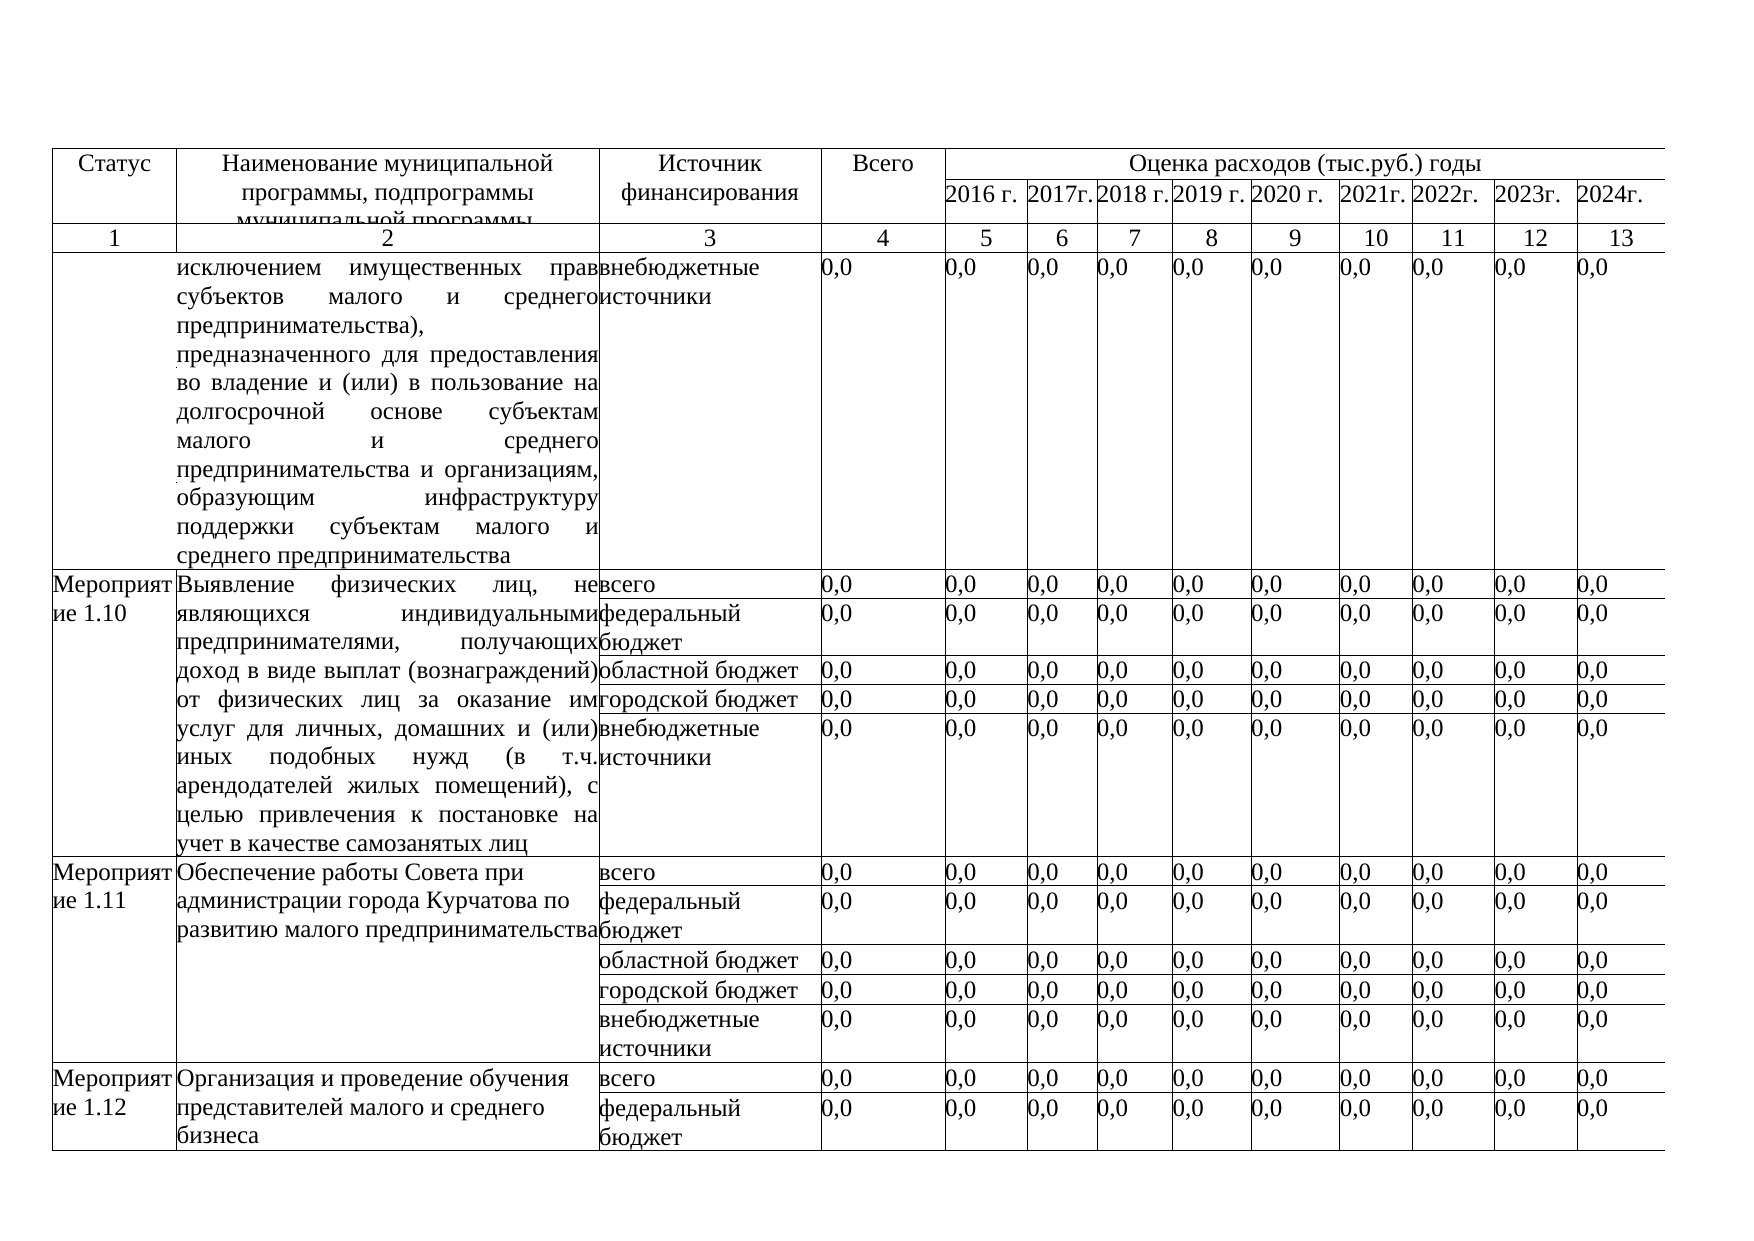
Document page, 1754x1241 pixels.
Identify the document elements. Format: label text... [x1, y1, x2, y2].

table_cell 8 [1173, 224, 1251, 252]
table_cell 0,0 [946, 886, 1027, 944]
table_cell 0,0 [1340, 599, 1412, 655]
table_cell 0,0 [1413, 570, 1494, 598]
table_cell 0,0 [1028, 253, 1097, 569]
table_cell 0,0 [1340, 570, 1412, 598]
table_cell 0,0 [946, 1093, 1027, 1150]
table_cell 0,0 [822, 253, 945, 569]
table_cell 0,0 [1252, 945, 1339, 974]
table_cell 0,0 [1173, 656, 1251, 684]
table_cell 0,0 [822, 570, 945, 598]
table_cell 0,0 [1252, 1093, 1339, 1150]
table_cell 0,0 [1578, 975, 1665, 1003]
table_cell 0,0 [1340, 886, 1412, 944]
table_cell 7 [1098, 224, 1172, 252]
table_cell 1 [53, 224, 176, 252]
table_cell 0,0 [1413, 857, 1494, 885]
table_cell 12 [1495, 224, 1577, 252]
table_cell 0,0 [1252, 857, 1339, 885]
table_cell 0,0 [1173, 1005, 1251, 1062]
table_cell 2016 г. [946, 180, 1027, 223]
table_cell 0,0 [946, 253, 1027, 569]
table_cell 0,0 [1578, 1063, 1665, 1092]
table_cell 0,0 [1495, 253, 1577, 569]
table_cell 0,0 [1252, 253, 1339, 569]
table_cell 0,0 [1028, 945, 1097, 974]
table_cell 0,0 [946, 1005, 1027, 1062]
table_cell 0,0 [822, 857, 945, 885]
table_cell 0,0 [946, 685, 1027, 713]
table_cell 0,0 [1028, 714, 1097, 856]
table_cell 0,0 [1495, 656, 1577, 684]
table_cell 2 [177, 224, 599, 252]
table_cell 0,0 [822, 975, 945, 1003]
table_cell 0,0 [1413, 1093, 1494, 1150]
table_cell 9 [1252, 224, 1339, 252]
table_cell 0,0 [1098, 975, 1172, 1003]
table_cell 0,0 [1252, 886, 1339, 944]
table_cell 0,0 [1173, 857, 1251, 885]
table_cell 0,0 [1413, 1005, 1494, 1062]
table_cell 0,0 [1173, 1093, 1251, 1150]
table_cell 0,0 [1413, 945, 1494, 974]
table_cell Выявление физических лиц, не являющихся индивидуальными предпринимателями, получающих доход в виде выплат (вознаграждений) от физических лиц за оказание им услуг для личных, домашних и (или) иных подобных нужд (в т.ч. арендодателей жилых помещений), с целью привлечения к постановке на учет в качестве самозанятых лиц [177, 570, 599, 856]
table_cell 0,0 [1252, 599, 1339, 655]
table_cell 0,0 [946, 714, 1027, 856]
table_header Оценка расходов (тыс.руб.) годы [946, 149, 1665, 179]
table_cell 0,0 [1252, 1063, 1339, 1092]
table_cell 0,0 [1578, 857, 1665, 885]
table_cell Мероприятие 1.11 [53, 857, 176, 1062]
table_cell 2021г. [1340, 180, 1412, 223]
table_cell 0,0 [822, 1063, 945, 1092]
table_cell 0,0 [1340, 975, 1412, 1003]
table_cell 0,0 [1495, 1063, 1577, 1092]
table_cell 0,0 [1028, 570, 1097, 598]
table_cell 0,0 [946, 599, 1027, 655]
table_cell областной бюджет [600, 656, 821, 684]
table_cell 0,0 [1578, 1005, 1665, 1062]
table_cell 0,0 [1413, 1063, 1494, 1092]
table_cell внебюджетные источники [600, 253, 821, 569]
table_cell 0,0 [1340, 945, 1412, 974]
table_cell 0,0 [822, 1005, 945, 1062]
table_cell 0,0 [1340, 253, 1412, 569]
table_cell 0,0 [1340, 1063, 1412, 1092]
table_cell Обеспечение работы Совета при администрации города Курчатова по развитию малого предпринимательства [177, 857, 599, 1062]
table_cell 0,0 [1252, 570, 1339, 598]
table_cell 0,0 [1413, 975, 1494, 1003]
table_cell городской бюджет [600, 685, 821, 713]
table_cell 0,0 [946, 570, 1027, 598]
table_cell 0,0 [1098, 1093, 1172, 1150]
table_cell 0,0 [1495, 886, 1577, 944]
table_cell 0,0 [1098, 599, 1172, 655]
table_cell 0,0 [1340, 685, 1412, 713]
table_cell 0,0 [1028, 1005, 1097, 1062]
table_cell 0,0 [1495, 857, 1577, 885]
table_cell 0,0 [1578, 656, 1665, 684]
table_cell 0,0 [1028, 857, 1097, 885]
table_header Источник финансирования [600, 149, 821, 223]
table_cell 0,0 [822, 656, 945, 684]
table_cell 0,0 [822, 599, 945, 655]
table_cell 4 [822, 224, 945, 252]
table_cell 2019 г. [1173, 180, 1251, 223]
table_cell 0,0 [946, 857, 1027, 885]
table_cell 0,0 [1340, 1005, 1412, 1062]
table_cell 0,0 [1098, 886, 1172, 944]
table_cell 0,0 [1173, 886, 1251, 944]
table_cell 0,0 [1173, 685, 1251, 713]
table_cell 0,0 [1578, 945, 1665, 974]
table_cell 0,0 [822, 685, 945, 713]
table_cell 3 [600, 224, 821, 252]
table_cell внебюджетные источники [600, 1005, 821, 1062]
table_cell областной бюджет [600, 945, 821, 974]
table_cell Организация и проведение обучения представителей малого и среднего бизнеса [177, 1063, 599, 1150]
table_cell 6 [1028, 224, 1097, 252]
table_cell всего [600, 570, 821, 598]
table_cell 0,0 [1495, 975, 1577, 1003]
table_cell 0,0 [1413, 656, 1494, 684]
table_cell всего [600, 857, 821, 885]
table_cell 0,0 [946, 656, 1027, 684]
table_cell 0,0 [1252, 975, 1339, 1003]
table_cell 0,0 [1578, 685, 1665, 713]
table_cell 0,0 [822, 945, 945, 974]
table_cell 0,0 [1578, 599, 1665, 655]
table_cell 0,0 [822, 1093, 945, 1150]
table_cell 0,0 [1028, 1093, 1097, 1150]
table_cell 2024г. [1578, 180, 1665, 223]
table_cell 0,0 [1495, 1005, 1577, 1062]
table_cell 0,0 [1340, 714, 1412, 856]
table_cell 0,0 [1098, 1005, 1172, 1062]
table_cell 2018 г. [1098, 180, 1172, 223]
table_cell 0,0 [1098, 656, 1172, 684]
table_cell федеральный бюджет [600, 1093, 821, 1150]
table_cell 2017г. [1028, 180, 1097, 223]
table_cell 0,0 [1495, 945, 1577, 974]
table_cell 0,0 [946, 975, 1027, 1003]
table_cell 0,0 [1028, 685, 1097, 713]
table_cell 0,0 [1495, 570, 1577, 598]
table_cell 0,0 [946, 1063, 1027, 1092]
table_cell 0,0 [1028, 975, 1097, 1003]
table_cell 0,0 [1173, 253, 1251, 569]
table_cell 0,0 [1028, 1063, 1097, 1092]
table_cell 10 [1340, 224, 1412, 252]
table_cell 2020 г. [1252, 180, 1339, 223]
table_cell Мероприятие 1.10 [53, 570, 176, 856]
table_cell 2023г. [1495, 180, 1577, 223]
table_cell 0,0 [1252, 656, 1339, 684]
table_cell 0,0 [1578, 1093, 1665, 1150]
table_cell 0,0 [1098, 253, 1172, 569]
table_cell 0,0 [1098, 857, 1172, 885]
table_cell 0,0 [1173, 975, 1251, 1003]
table_cell 0,0 [1173, 945, 1251, 974]
table_cell 0,0 [1495, 1093, 1577, 1150]
table_cell 0,0 [1340, 857, 1412, 885]
table_cell 0,0 [1098, 1063, 1172, 1092]
table_cell внебюджетные источники [600, 714, 821, 856]
table_cell 0,0 [1173, 714, 1251, 856]
table_cell 0,0 [1340, 656, 1412, 684]
table_cell 0,0 [1413, 253, 1494, 569]
table_cell 0,0 [1098, 714, 1172, 856]
table_cell 0,0 [1098, 570, 1172, 598]
table_cell федеральный бюджет [600, 886, 821, 944]
table_cell 0,0 [1495, 685, 1577, 713]
table_cell 0,0 [1578, 570, 1665, 598]
table_cell 11 [1413, 224, 1494, 252]
table_cell 0,0 [1173, 570, 1251, 598]
table_cell 5 [946, 224, 1027, 252]
table_cell 0,0 [1028, 656, 1097, 684]
table_cell 0,0 [1098, 945, 1172, 974]
table_cell всего [600, 1063, 821, 1092]
table_cell 0,0 [1340, 1093, 1412, 1150]
table_cell 13 [1578, 224, 1665, 252]
table_cell 0,0 [1413, 599, 1494, 655]
table_cell 0,0 [1413, 685, 1494, 713]
table_cell федеральный бюджет [600, 599, 821, 655]
table_header Всего [822, 149, 945, 223]
table_cell 0,0 [1578, 886, 1665, 944]
table_header Статус [53, 149, 176, 223]
table_cell 0,0 [1252, 685, 1339, 713]
table_cell 0,0 [1173, 1063, 1251, 1092]
table_cell 0,0 [1028, 886, 1097, 944]
table_cell 0,0 [1578, 714, 1665, 856]
table_cell 0,0 [1495, 714, 1577, 856]
table_cell 0,0 [946, 945, 1027, 974]
table_cell городской бюджет [600, 975, 821, 1003]
table_cell 0,0 [1578, 253, 1665, 569]
table_cell Мероприятие 1.12 [53, 1063, 176, 1150]
table_cell 0,0 [1173, 599, 1251, 655]
table_cell 0,0 [1252, 714, 1339, 856]
table_cell 0,0 [1495, 599, 1577, 655]
table_cell 0,0 [822, 714, 945, 856]
table_cell 2022г. [1413, 180, 1494, 223]
table_cell 0,0 [1028, 599, 1097, 655]
table_cell 0,0 [1413, 714, 1494, 856]
table_header Наименование муниципальной программы, подпрограммы муниципальной программы, структурного элемента подпрограммы [177, 149, 599, 223]
table_cell 0,0 [822, 886, 945, 944]
table_cell 0,0 [1098, 685, 1172, 713]
table_cell 0,0 [1252, 1005, 1339, 1062]
table_cell 0,0 [1413, 886, 1494, 944]
